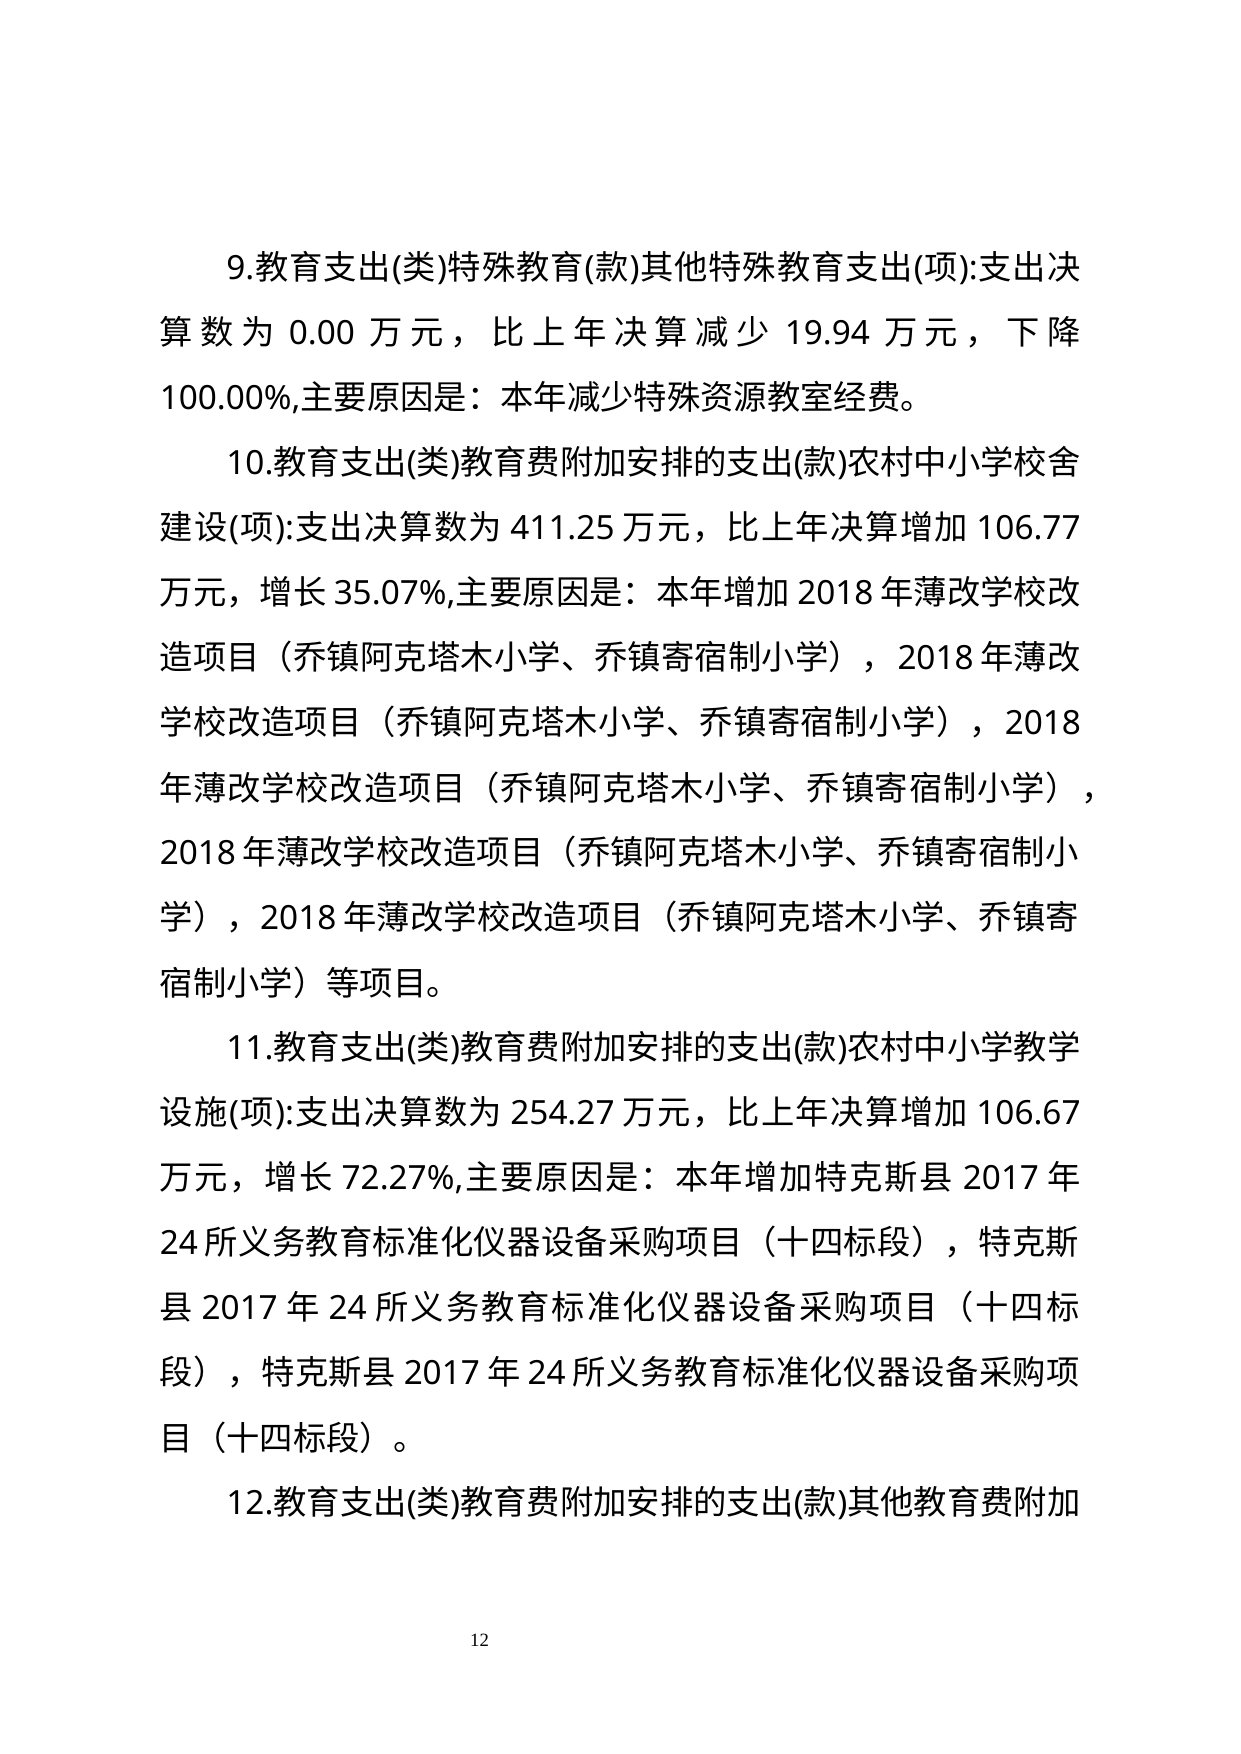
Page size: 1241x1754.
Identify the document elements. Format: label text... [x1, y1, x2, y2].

text 11.教育支出(类)教育费附加安排的支出(款)农村中小学教学设施(项):支出决算数为254.27万元，比上年决算增加106.67万元，增长72.27%,主要原因是：本年增加特克斯县2017年24所义务教育标准化仪器设备采购项目（十四标段），特克斯县2017年24所义务教育标准化仪器设备采购项目（十四标段），特克斯县2017年24所义务教育标准化仪器设备采购项目（十四标段）。 [159, 1013, 1081, 1468]
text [159, 1468, 1081, 1533]
text 9.教育支出(类)特殊教育(款)其他特殊教育支出(项):支出决算数为0.00万元，比上年决算减少19.94万元，下降100.00%,主要原因是：本年减少特殊资源教室经费。 [159, 233, 1081, 428]
text 10.教育支出(类)教育费附加安排的支出(款)农村中小学校舍建设(项):支出决算数为411.25万元，比上年决算增加106.77万元，增长35.07%,主要原因是：本年增加2018年薄改学校改造项目（乔镇阿克塔木小学、乔镇寄宿制小学），2018年薄改学校改造项目（乔镇阿克塔木小学、乔镇寄宿制小学），2018年薄改学校改造项目（乔镇阿克塔木小学、乔镇寄宿制小学），2018年薄改学校改造项目（乔镇阿克塔木小学、乔镇寄宿制小学），2018年薄改学校改造项目（乔镇阿克塔木小学、乔镇寄宿制小学）等项目。 [159, 428, 1081, 1013]
